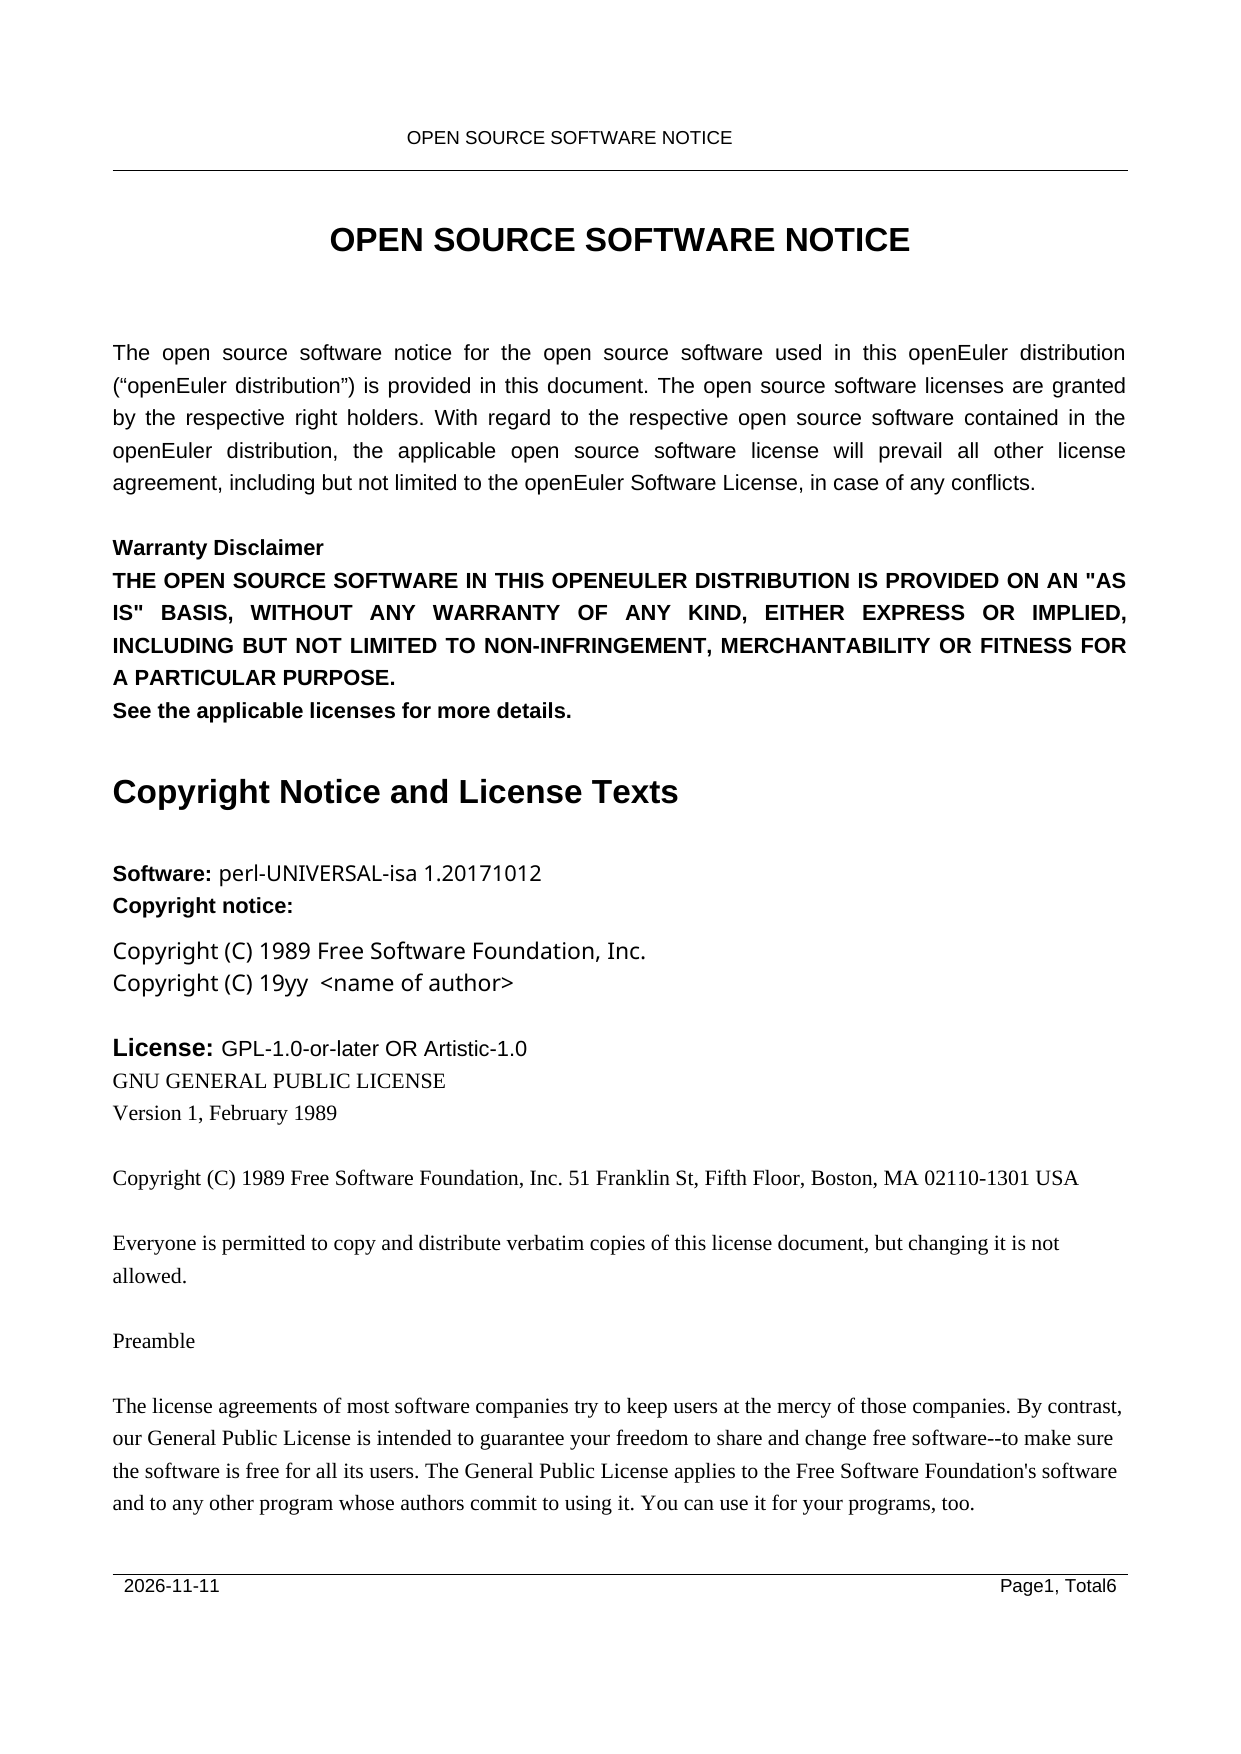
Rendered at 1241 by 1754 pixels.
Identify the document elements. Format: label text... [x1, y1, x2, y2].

text OPEN SOURCE SOFTWARE NOTICE [112, 206, 1128, 271]
text License: GPL-1.0-or-later OR Artistic-1.0 [112, 1031, 1128, 1064]
title Software: perl-UNIVERSAL-isa 1.20171012 [112, 856, 1128, 889]
text Copyright (C) 19yy <name of author> [112, 966, 1128, 999]
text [112, 1064, 1128, 1519]
text The open source software notice for the open source software used in this openEuler distribution (“openEuler distribution”) is provided in this document. The open source software licenses are granted by the respective right holders. With regard to the respective open source software contained in the openEuler distribution, the applicable open source software license will prevail all other license agreement, including but not limited to the openEuler Software License, in case of any conflicts. [112, 336, 1128, 499]
text THE OPEN SOURCE SOFTWARE IN THIS OPENEULER DISTRIBUTION IS PROVIDED ON AN "AS IS" BASIS, WITHOUT ANY WARRANTY OF ANY KIND, EITHER EXPRESS OR IMPLIED, INCLUDING BUT NOT LIMITED TO NON-INFRINGEMENT, MERCHANTABILITY OR FITNESS FOR A PARTICULAR PURPOSE. See the applicable licenses for more details. [112, 564, 1128, 726]
text Copyright (C) 1989 Free Software Foundation, Inc. [112, 934, 1128, 966]
text Warranty Disclaimer [112, 531, 1128, 564]
text Copyright notice: [112, 889, 1128, 921]
text Copyright Notice and License Texts [112, 759, 1128, 824]
